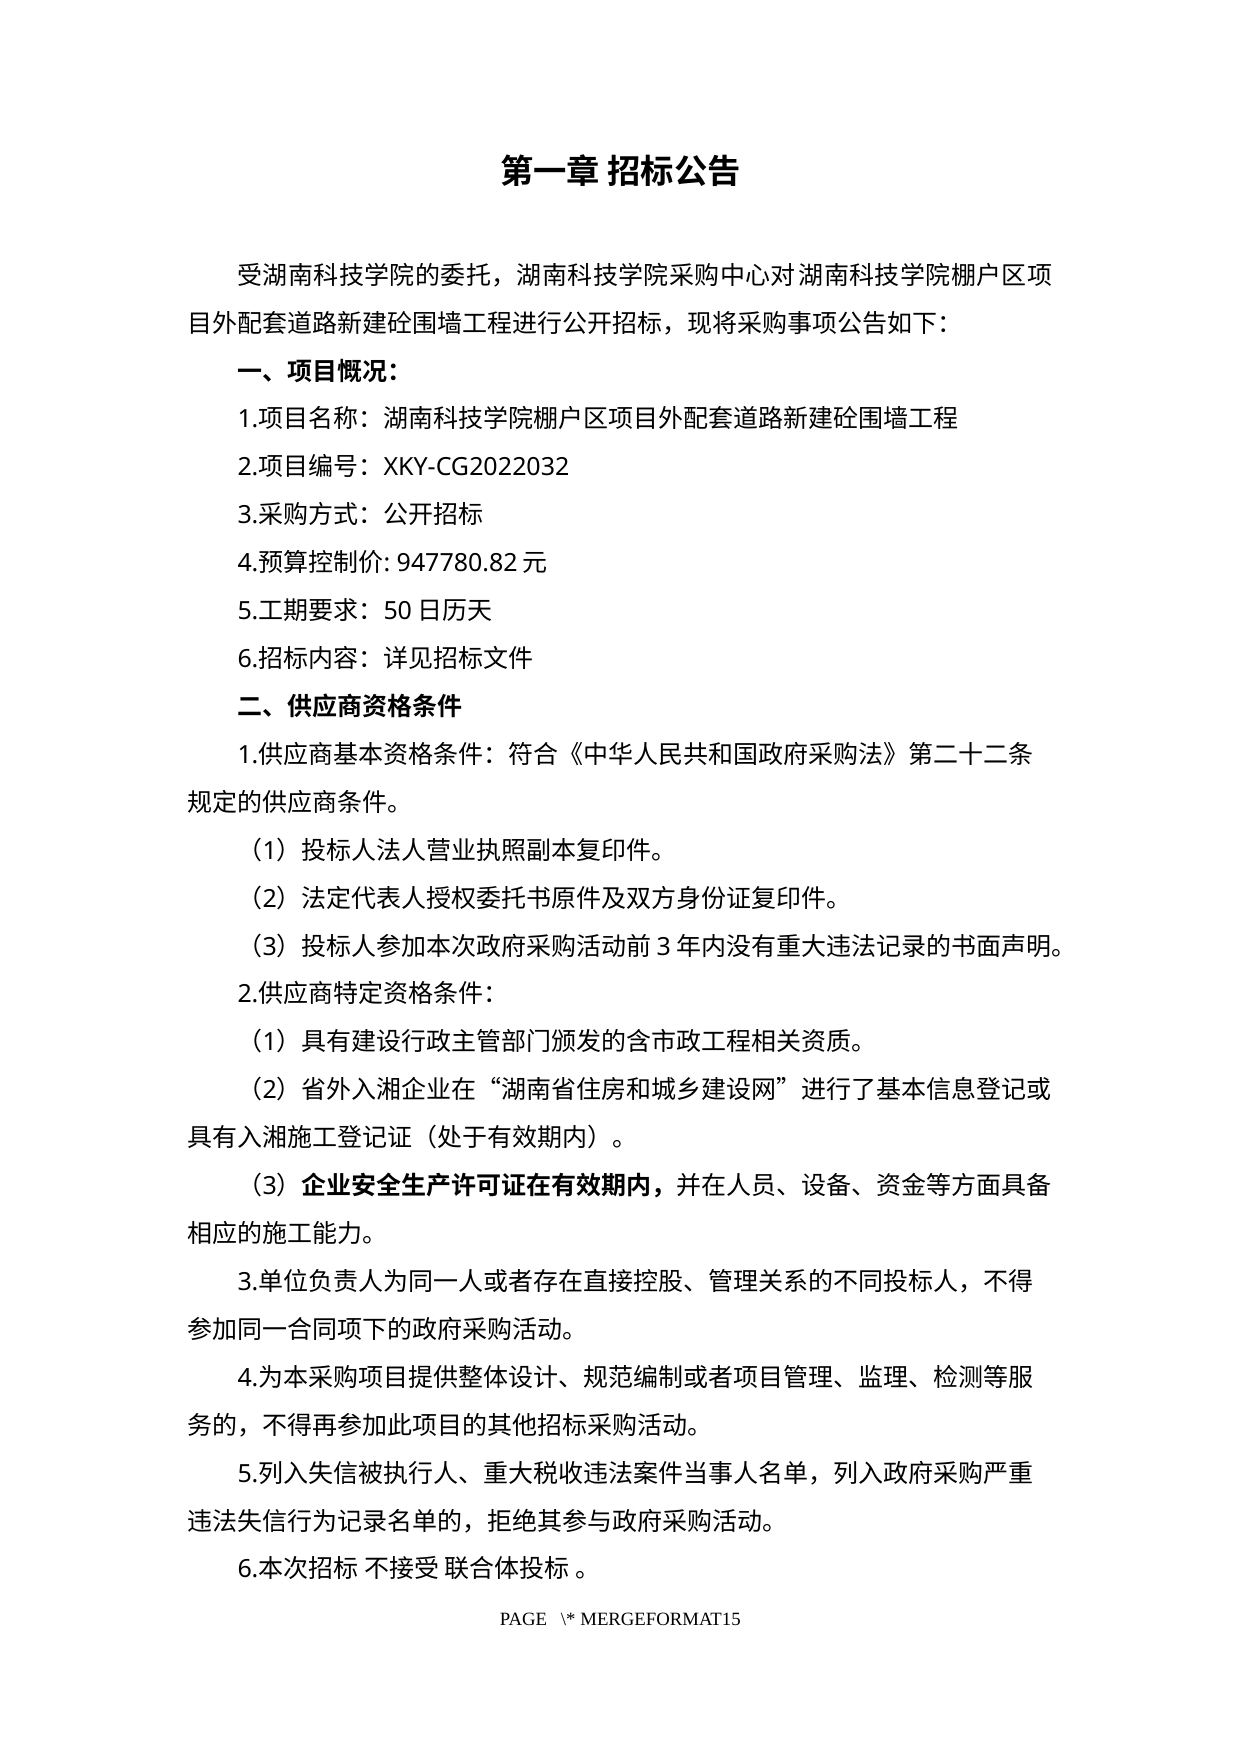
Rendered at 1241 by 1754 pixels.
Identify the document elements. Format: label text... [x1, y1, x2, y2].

text （2）省外入湘企业在“湖南省住房和城乡建设网”进行了基本信息登记或具有入湘施工登记证（处于有效期内）。 [187, 1060, 1053, 1156]
text 3.单位负责人为同一人或者存在直接控股、管理关系的不同投标人，不得参加同一合同项下的政府采购活动。 [187, 1252, 1053, 1348]
text 3.采购方式：公开招标 [187, 485, 1053, 533]
text 6.本次招标 不接受 联合体投标 。 [187, 1539, 1053, 1587]
text 2.项目编号：XKY-CG2022032 [187, 437, 1053, 485]
text 受湖南科技学院的委托，湖南科技学院采购中心对湖南科技学院棚户区项目外配套道路新建砼围墙工程进行公开招标，现将采购事项公告如下： [187, 246, 1053, 342]
text 5.工期要求：50日历天 [187, 581, 1053, 629]
text 4.为本采购项目提供整体设计、规范编制或者项目管理、监理、检测等服务的，不得再参加此项目的其他招标采购活动。 [187, 1348, 1053, 1444]
text （3）企业安全生产许可证在有效期内，并在人员、设备、资金等方面具备相应的施工能力。 [187, 1156, 1053, 1252]
text 1.项目名称：湖南科技学院棚户区项目外配套道路新建砼围墙工程 [187, 389, 1053, 437]
text 5.列入失信被执行人、重大税收违法案件当事人名单，列入政府采购严重违法失信行为记录名单的，拒绝其参与政府采购活动。 [187, 1444, 1053, 1539]
text 第一章 招标公告 [187, 150, 1053, 192]
text 4.预算控制价: 947780.82元 [187, 533, 1053, 581]
text 2.供应商特定资格条件： [187, 964, 1053, 1012]
text 一、项目慨况： [187, 342, 1053, 389]
text （2）法定代表人授权委托书原件及双方身份证复印件。 [187, 869, 1053, 917]
text 二、供应商资格条件 [187, 677, 1053, 725]
text 6.招标内容：详见招标文件 [187, 629, 1053, 677]
text （3）投标人参加本次政府采购活动前3年内没有重大违法记录的书面声明。 [187, 917, 1053, 964]
text （1）具有建设行政主管部门颁发的含市政工程相关资质。 [187, 1012, 1053, 1060]
text 1.供应商基本资格条件：符合《中华人民共和国政府采购法》第二十二条规定的供应商条件。 [187, 725, 1053, 821]
text （1）投标人法人营业执照副本复印件。 [187, 821, 1053, 869]
